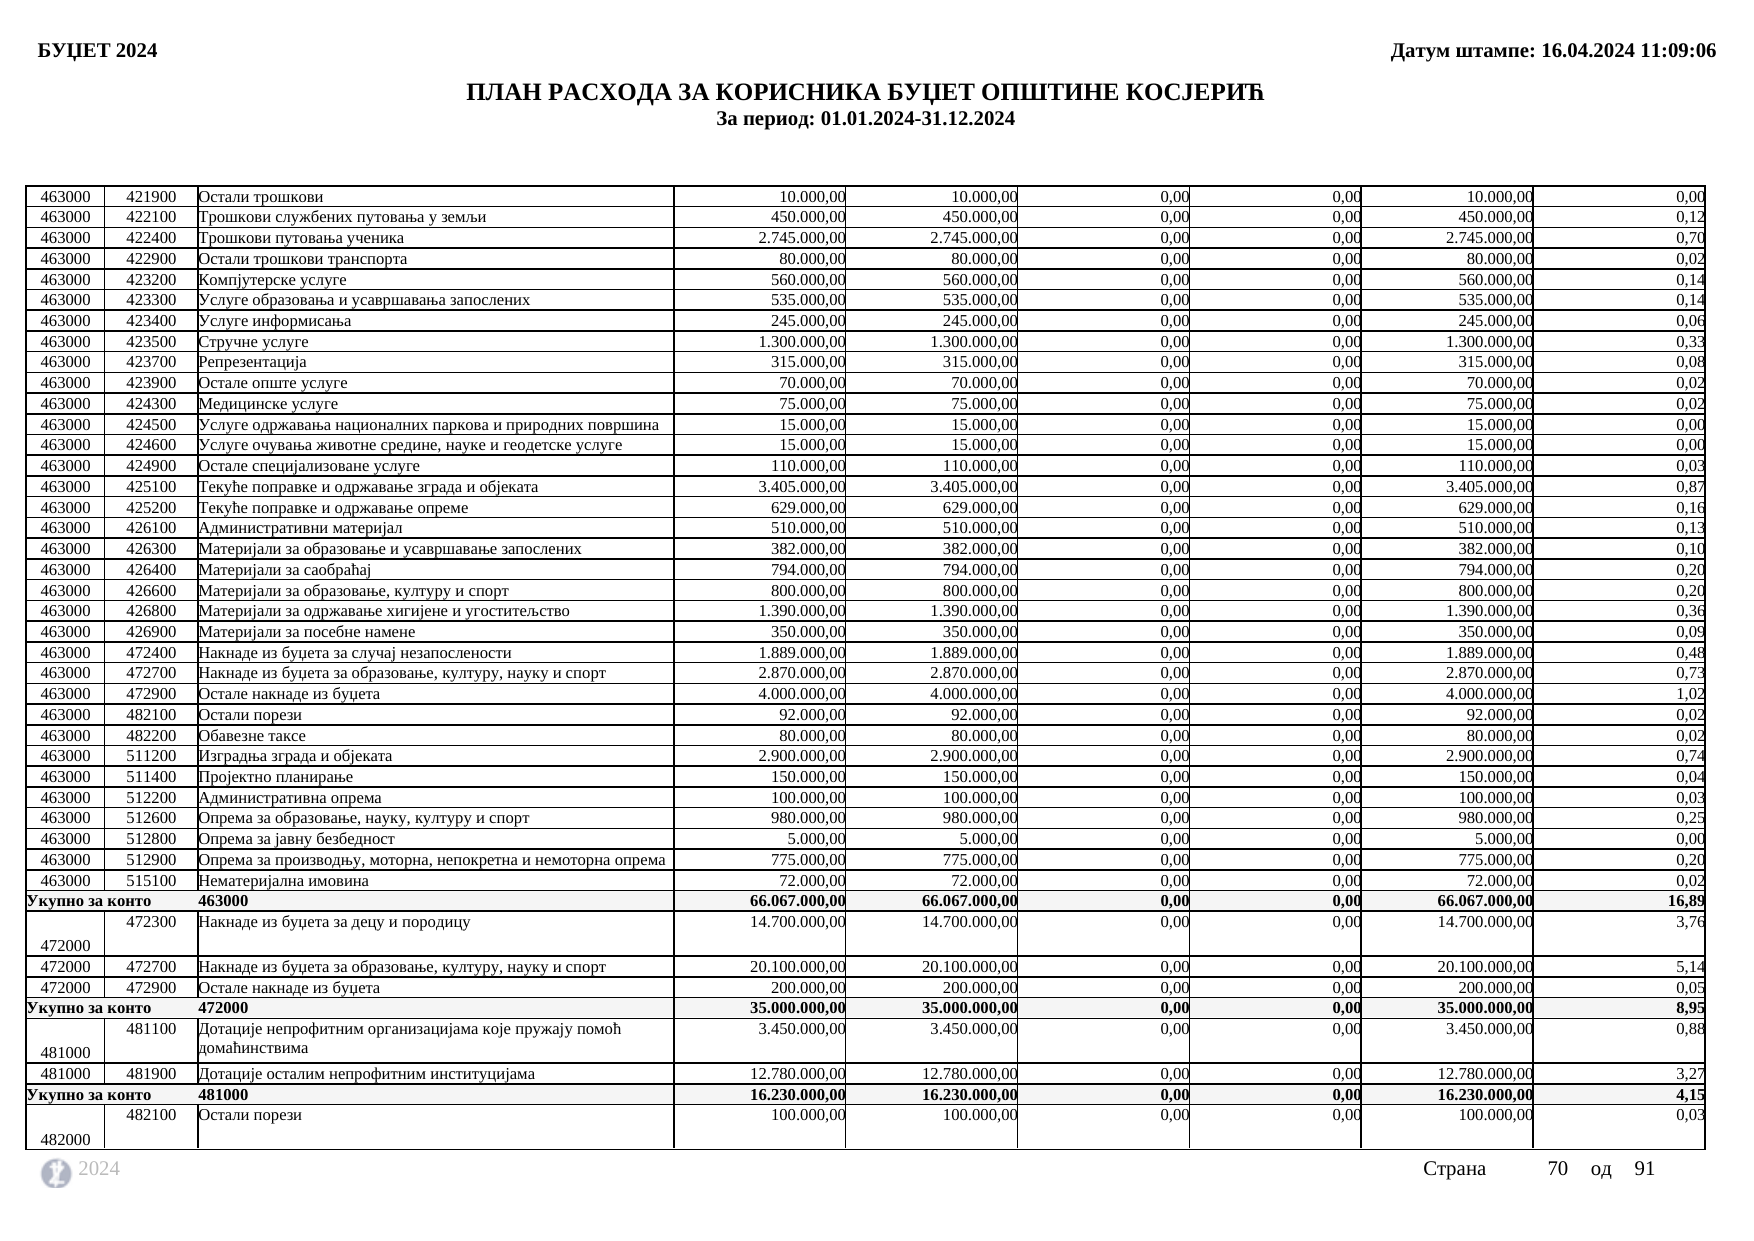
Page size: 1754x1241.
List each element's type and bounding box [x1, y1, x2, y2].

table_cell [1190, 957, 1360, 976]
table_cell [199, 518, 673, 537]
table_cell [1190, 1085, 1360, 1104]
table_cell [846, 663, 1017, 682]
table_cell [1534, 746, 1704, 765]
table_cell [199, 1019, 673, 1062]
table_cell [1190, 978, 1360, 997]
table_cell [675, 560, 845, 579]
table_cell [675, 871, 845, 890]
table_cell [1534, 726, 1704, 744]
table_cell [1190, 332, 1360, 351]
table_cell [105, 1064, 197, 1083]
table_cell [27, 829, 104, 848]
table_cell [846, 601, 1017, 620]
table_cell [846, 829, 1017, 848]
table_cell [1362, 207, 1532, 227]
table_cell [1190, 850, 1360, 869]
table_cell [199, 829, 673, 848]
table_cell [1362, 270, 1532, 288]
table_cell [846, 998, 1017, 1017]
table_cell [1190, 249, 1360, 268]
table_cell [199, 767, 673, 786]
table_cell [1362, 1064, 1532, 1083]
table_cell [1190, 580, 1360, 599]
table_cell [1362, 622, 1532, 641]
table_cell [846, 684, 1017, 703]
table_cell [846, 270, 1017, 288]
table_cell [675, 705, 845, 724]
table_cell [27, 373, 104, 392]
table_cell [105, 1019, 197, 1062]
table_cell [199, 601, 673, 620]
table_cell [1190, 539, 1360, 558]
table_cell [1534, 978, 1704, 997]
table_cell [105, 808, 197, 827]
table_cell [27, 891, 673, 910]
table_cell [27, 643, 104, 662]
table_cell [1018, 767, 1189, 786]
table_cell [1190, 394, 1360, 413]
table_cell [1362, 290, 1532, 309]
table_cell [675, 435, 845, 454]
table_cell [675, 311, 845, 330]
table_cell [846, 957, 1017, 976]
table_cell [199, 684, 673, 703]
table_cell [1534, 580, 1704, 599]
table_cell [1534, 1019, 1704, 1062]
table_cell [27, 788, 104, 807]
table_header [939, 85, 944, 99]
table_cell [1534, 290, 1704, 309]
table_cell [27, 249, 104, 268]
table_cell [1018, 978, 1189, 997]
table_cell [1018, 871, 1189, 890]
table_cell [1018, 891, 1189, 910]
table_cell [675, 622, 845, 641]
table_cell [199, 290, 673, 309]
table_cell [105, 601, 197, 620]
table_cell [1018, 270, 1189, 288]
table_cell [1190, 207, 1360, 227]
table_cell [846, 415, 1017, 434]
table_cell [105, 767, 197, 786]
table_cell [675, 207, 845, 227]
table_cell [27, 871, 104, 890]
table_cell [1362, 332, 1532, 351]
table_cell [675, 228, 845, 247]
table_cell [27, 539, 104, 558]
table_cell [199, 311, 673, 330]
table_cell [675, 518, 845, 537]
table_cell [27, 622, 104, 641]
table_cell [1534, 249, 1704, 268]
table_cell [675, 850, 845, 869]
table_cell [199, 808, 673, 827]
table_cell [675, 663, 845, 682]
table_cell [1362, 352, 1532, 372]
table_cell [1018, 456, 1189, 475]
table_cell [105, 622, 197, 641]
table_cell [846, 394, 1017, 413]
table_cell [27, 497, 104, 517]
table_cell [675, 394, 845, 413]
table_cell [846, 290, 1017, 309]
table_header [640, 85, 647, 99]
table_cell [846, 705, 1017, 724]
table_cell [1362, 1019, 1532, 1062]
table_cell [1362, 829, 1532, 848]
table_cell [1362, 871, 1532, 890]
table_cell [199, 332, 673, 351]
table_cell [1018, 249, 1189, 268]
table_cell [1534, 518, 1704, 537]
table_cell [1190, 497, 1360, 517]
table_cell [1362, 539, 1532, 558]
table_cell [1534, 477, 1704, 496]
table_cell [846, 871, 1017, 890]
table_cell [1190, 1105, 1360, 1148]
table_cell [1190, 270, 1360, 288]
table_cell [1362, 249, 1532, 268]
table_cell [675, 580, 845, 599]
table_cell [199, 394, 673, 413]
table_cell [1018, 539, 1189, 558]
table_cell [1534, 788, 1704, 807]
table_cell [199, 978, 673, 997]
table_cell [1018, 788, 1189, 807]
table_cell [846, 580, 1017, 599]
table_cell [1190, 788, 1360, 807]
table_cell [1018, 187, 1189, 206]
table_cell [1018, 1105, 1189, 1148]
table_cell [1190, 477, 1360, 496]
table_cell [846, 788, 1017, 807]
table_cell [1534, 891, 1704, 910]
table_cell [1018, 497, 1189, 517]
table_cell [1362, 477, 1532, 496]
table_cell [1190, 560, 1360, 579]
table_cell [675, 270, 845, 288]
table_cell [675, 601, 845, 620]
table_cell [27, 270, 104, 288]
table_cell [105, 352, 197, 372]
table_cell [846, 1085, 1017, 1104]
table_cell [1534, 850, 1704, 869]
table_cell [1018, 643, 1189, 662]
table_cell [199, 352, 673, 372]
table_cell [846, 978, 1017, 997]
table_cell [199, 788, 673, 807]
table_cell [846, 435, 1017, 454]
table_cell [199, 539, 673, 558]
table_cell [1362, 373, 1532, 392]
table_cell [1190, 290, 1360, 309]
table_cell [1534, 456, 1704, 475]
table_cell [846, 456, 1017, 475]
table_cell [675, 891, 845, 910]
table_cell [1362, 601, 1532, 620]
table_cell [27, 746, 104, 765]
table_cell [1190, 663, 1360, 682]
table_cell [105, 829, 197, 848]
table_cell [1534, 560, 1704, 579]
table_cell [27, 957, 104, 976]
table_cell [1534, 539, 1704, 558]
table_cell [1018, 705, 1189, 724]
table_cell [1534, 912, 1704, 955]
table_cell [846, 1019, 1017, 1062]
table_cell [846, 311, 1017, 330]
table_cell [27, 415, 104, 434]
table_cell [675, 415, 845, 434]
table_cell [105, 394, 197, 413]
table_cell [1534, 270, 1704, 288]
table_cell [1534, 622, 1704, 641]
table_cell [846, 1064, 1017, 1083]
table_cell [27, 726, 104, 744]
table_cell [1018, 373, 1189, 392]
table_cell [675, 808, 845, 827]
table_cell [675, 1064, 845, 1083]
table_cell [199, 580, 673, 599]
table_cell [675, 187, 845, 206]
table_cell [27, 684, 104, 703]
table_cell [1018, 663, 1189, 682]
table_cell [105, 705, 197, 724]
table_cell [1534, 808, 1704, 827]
picture [37, 1155, 75, 1188]
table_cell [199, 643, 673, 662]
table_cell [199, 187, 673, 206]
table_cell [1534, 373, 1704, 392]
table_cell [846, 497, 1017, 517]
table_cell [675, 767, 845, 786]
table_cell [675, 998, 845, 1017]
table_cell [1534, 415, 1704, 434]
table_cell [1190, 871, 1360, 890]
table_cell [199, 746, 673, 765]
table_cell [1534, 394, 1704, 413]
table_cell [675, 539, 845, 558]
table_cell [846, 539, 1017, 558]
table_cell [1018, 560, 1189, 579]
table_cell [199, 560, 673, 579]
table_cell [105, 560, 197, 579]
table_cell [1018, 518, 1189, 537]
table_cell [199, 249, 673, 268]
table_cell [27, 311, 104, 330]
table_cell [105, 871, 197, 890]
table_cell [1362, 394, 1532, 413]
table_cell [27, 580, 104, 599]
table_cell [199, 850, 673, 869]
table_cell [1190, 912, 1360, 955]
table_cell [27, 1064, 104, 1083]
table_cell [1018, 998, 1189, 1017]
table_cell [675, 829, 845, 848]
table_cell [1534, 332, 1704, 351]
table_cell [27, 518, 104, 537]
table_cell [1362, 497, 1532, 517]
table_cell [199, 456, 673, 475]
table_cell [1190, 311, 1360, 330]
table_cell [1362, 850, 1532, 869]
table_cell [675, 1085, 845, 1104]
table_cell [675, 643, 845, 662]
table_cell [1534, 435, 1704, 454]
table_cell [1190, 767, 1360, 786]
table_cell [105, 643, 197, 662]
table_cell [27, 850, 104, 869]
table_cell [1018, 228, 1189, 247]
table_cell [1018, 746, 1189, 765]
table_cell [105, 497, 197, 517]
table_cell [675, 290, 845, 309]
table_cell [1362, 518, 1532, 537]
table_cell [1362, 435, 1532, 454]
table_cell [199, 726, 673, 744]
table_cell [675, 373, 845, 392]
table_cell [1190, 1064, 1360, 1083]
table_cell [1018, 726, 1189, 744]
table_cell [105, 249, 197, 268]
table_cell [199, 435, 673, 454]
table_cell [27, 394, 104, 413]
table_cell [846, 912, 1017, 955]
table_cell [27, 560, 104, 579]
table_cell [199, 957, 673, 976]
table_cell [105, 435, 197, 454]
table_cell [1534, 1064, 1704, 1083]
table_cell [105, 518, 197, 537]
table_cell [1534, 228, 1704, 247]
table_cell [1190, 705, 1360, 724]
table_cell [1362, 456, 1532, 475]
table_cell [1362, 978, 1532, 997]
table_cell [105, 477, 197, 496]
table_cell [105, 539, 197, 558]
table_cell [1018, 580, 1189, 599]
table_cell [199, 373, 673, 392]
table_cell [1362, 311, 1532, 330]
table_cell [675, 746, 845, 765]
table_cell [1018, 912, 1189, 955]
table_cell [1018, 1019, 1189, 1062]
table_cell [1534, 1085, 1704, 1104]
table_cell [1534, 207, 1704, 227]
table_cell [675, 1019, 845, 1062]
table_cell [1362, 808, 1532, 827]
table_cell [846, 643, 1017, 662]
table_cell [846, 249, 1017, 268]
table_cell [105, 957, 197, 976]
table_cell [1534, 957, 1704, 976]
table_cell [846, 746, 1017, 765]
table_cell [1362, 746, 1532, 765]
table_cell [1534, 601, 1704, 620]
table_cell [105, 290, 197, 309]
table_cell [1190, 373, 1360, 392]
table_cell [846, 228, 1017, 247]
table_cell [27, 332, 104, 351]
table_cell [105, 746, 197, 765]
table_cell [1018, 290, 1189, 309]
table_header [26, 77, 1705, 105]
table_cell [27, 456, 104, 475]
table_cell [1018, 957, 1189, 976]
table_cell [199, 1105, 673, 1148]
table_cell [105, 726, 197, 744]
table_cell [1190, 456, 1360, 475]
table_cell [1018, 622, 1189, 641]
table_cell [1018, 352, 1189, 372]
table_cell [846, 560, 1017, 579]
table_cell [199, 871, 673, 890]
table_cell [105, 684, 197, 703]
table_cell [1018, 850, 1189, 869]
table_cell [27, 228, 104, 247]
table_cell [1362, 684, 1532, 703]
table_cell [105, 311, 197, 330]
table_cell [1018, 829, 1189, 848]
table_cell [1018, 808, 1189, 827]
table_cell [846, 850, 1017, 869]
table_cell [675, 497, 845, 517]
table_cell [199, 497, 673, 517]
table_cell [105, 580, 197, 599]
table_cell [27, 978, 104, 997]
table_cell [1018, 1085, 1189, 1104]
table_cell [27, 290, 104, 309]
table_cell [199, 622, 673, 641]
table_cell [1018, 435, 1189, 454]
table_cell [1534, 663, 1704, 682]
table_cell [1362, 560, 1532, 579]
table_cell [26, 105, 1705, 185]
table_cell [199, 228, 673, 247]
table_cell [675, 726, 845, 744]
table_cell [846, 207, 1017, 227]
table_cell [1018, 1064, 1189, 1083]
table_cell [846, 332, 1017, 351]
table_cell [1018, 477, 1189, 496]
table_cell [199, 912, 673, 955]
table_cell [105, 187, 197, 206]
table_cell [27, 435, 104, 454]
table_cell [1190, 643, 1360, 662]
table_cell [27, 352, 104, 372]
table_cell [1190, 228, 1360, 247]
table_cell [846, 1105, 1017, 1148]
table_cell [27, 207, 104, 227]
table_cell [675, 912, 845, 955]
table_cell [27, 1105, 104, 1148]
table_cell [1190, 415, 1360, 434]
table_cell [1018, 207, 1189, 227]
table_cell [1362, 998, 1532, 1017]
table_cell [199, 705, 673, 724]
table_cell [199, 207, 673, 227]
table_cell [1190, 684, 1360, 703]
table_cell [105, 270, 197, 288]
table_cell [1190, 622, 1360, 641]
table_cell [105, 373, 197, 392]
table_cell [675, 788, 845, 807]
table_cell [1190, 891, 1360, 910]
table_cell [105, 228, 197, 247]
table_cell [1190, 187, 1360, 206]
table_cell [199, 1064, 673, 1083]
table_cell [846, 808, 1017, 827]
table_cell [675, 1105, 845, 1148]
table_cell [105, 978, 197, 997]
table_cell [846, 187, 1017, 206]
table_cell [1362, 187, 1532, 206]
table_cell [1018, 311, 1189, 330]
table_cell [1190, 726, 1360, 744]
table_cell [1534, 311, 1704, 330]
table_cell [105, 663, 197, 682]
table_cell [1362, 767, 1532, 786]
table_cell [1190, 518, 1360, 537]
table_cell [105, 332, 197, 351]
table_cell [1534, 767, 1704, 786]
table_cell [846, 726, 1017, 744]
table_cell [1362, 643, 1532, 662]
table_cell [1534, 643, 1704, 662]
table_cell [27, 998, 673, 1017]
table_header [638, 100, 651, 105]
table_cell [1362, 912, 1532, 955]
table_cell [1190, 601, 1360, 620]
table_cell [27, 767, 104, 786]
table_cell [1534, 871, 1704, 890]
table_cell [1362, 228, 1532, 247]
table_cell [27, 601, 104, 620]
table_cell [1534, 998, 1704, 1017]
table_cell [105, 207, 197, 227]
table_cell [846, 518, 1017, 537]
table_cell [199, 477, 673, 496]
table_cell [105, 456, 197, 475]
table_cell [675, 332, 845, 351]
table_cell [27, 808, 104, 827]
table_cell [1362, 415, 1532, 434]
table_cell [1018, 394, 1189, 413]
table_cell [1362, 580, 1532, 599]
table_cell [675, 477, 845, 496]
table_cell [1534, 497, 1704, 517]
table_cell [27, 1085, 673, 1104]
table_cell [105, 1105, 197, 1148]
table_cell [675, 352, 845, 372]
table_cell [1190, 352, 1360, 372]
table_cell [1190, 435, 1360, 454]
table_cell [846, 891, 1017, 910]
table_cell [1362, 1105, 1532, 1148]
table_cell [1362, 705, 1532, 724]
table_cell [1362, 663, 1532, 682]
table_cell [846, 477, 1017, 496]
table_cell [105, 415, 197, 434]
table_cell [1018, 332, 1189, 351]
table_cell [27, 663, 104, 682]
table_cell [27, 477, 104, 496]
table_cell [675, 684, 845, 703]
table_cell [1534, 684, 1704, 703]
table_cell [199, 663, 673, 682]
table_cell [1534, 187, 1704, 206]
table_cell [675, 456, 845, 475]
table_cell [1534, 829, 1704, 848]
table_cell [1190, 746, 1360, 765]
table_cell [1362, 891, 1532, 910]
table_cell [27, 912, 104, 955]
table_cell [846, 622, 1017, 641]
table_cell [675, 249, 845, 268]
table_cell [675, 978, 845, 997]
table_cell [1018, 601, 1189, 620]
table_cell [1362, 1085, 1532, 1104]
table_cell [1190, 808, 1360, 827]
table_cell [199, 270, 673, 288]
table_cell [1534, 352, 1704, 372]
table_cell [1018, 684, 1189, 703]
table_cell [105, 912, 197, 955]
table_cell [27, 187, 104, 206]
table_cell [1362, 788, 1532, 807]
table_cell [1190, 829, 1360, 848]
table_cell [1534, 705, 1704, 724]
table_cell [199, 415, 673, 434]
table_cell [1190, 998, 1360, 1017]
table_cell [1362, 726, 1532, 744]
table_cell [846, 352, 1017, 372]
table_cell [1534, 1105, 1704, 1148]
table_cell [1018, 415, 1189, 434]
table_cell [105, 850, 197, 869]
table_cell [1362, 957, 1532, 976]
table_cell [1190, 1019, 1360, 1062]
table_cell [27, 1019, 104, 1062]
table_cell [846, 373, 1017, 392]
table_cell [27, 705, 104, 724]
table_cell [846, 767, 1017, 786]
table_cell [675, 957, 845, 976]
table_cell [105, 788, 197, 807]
